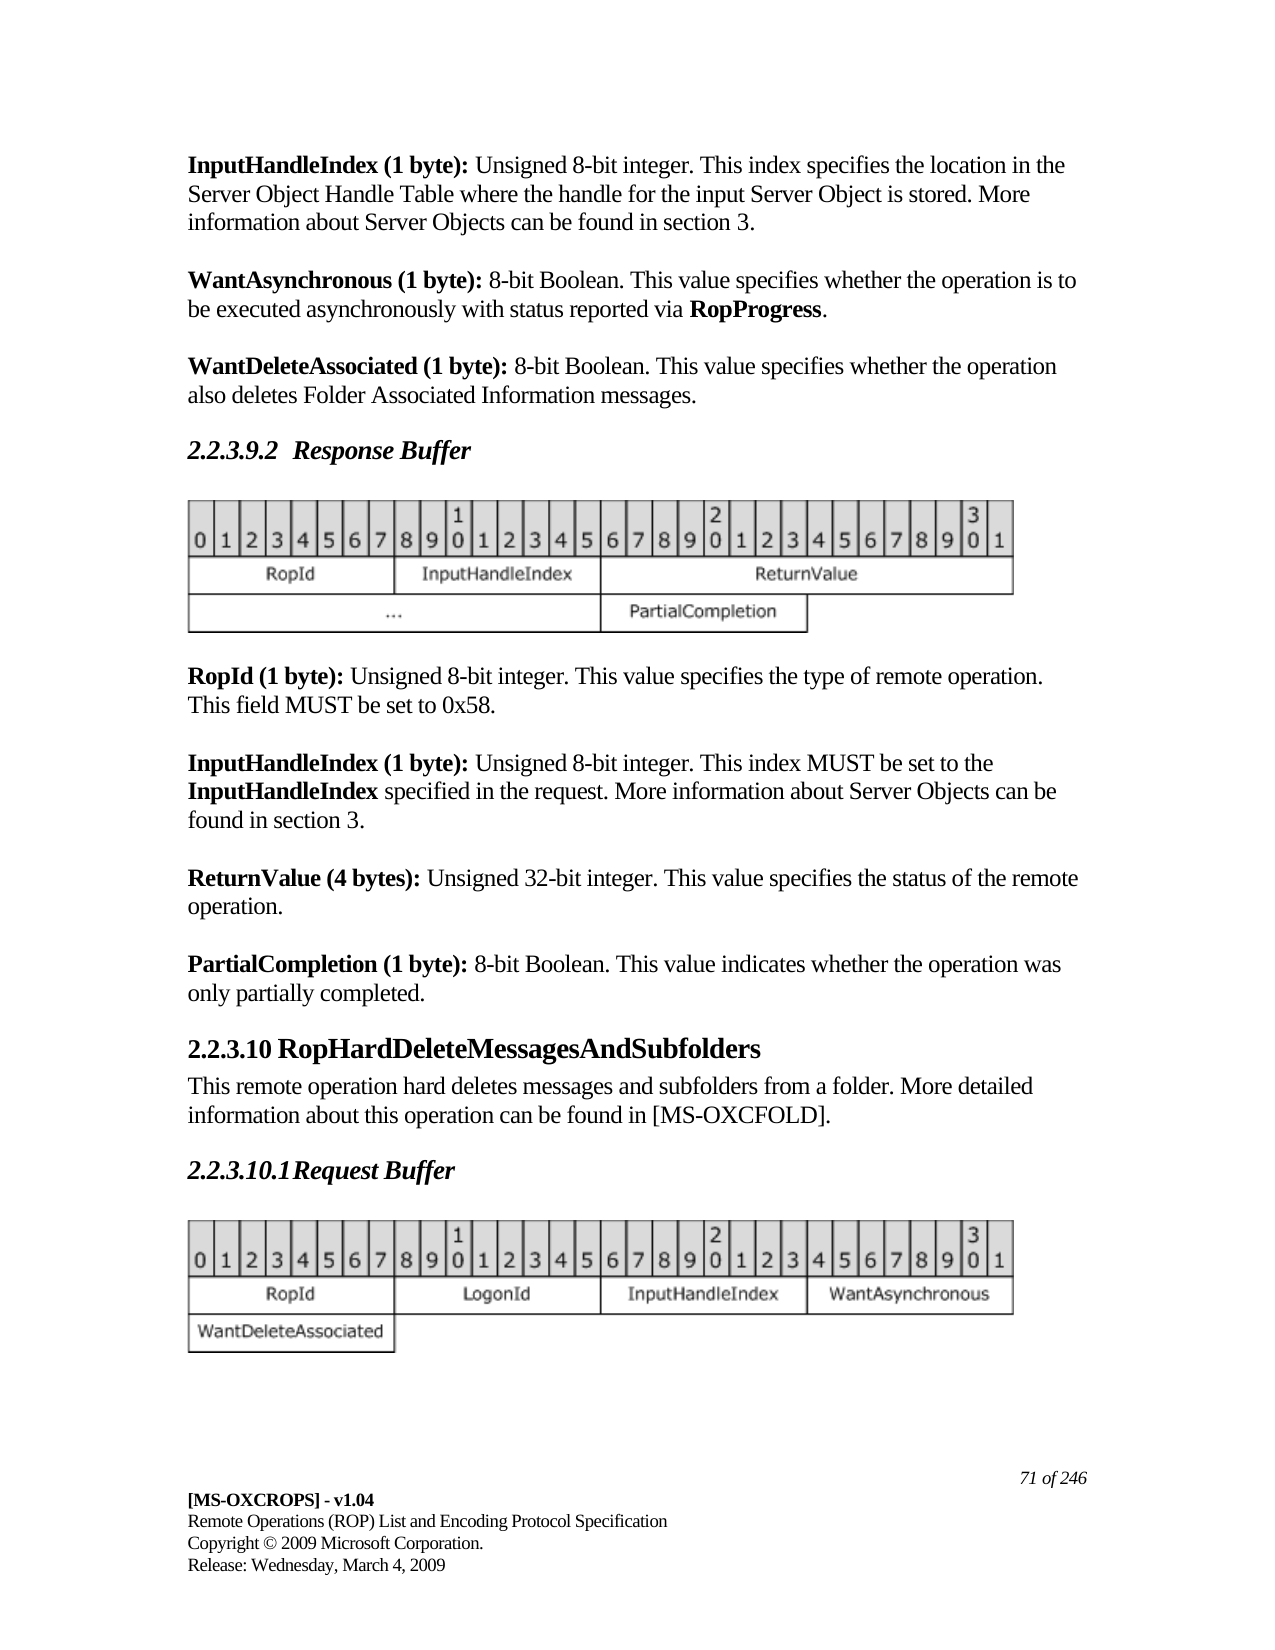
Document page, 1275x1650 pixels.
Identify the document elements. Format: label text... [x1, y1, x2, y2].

subtitle Response Buffer [187, 434, 1087, 465]
subtitle Request Buffer [187, 1154, 1087, 1185]
text RopId (1 byte): Unsigned 8-bit integer. This value specifies the type of remote operation. This field MUST be set to 0x58. [187, 661, 1087, 719]
text ReturnValue (4 bytes): Unsigned 32-bit integer. This value specifies the status of the remote operation. [187, 863, 1087, 920]
text InputHandleIndex (1 byte): Unsigned 8-bit integer. This index specifies the location in the Server Object Handle Table where the handle for the input Server Object is stored. More information about Server Objects can be found in section 3. [187, 150, 1087, 236]
picture [187, 500, 1014, 633]
subtitle RopHardDeleteMessagesAndSubfolders [187, 1031, 1087, 1065]
text PartialCompletion (1 byte): 8-bit Boolean. This value indicates whether the operation was only partially completed. [187, 949, 1087, 1006]
text InputHandleIndex (1 byte): Unsigned 8-bit integer. This index MUST be set to the InputHandleIndex specified in the request. More information about Server Objects can be found in section 3. [187, 748, 1087, 834]
picture [187, 1220, 1014, 1353]
text This remote operation hard deletes messages and subfolders from a folder. More detailed information about this operation can be found in [MS-OXCFOLD]. [187, 1071, 1087, 1129]
text WantDeleteAssociated (1 byte): 8-bit Boolean. This value specifies whether the operation also deletes Folder Associated Information messages. [187, 351, 1087, 409]
text WantAsynchronous (1 byte): 8-bit Boolean. This value specifies whether the operation is to be executed asynchronously with status reported via RopProgress. [187, 265, 1087, 322]
